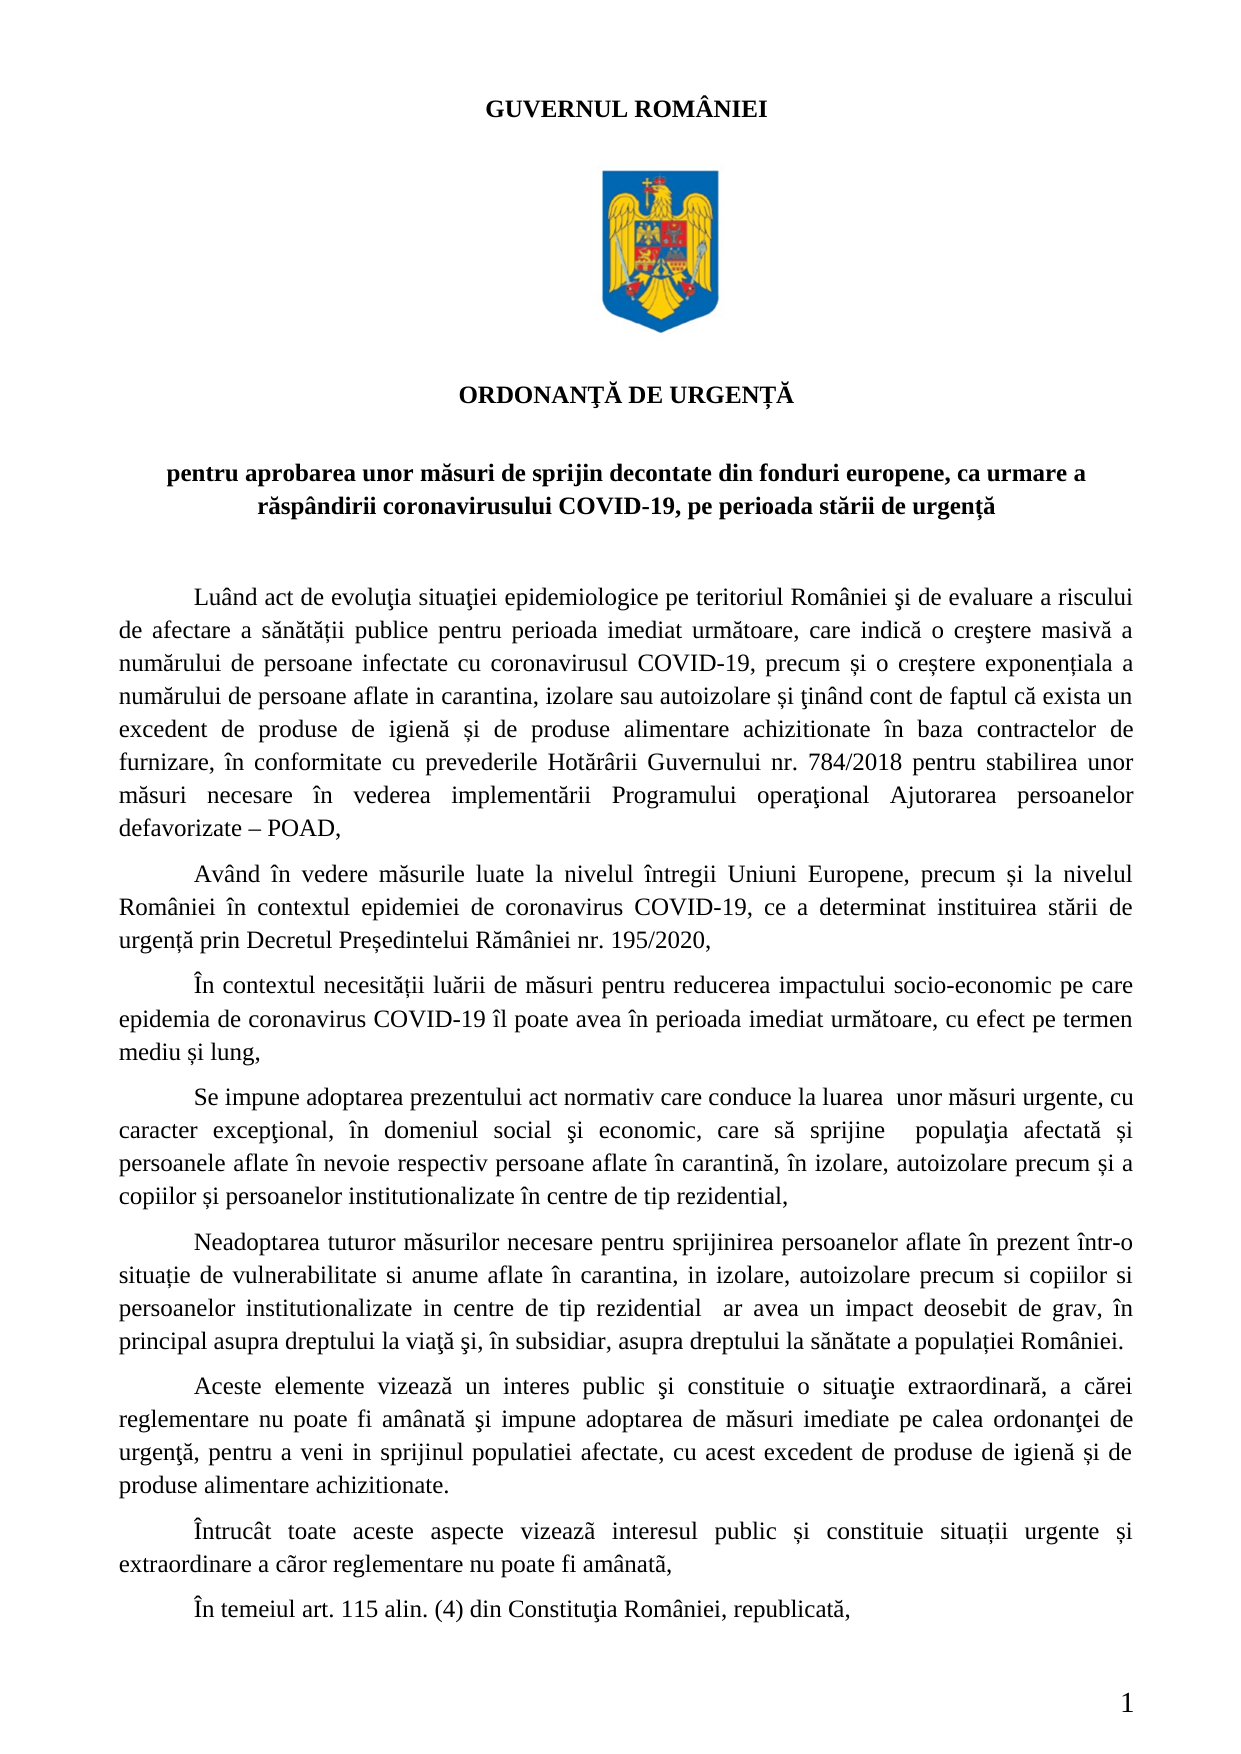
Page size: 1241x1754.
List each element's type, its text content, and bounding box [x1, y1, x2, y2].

text Neadoptarea tuturor măsurilor necesare pentru sprijinirea persoanelor aflate în prezent într-o situație de vulnerabilitate si anume aflate în carantina, in izolare, autoizolare precum si copiilor si persoanelor institutionalizate in centre de tip rezidential ar avea un impact deosebit de grav, în principal asupra dreptului la viaţă şi, în subsidiar, asupra dreptului la sănătate a populației României. [118, 1227, 1134, 1354]
text Se impune adoptarea prezentului act normativ care conduce la luarea unor măsuri urgente, cu caracter excepţional, în domeniul social şi economic, care să sprijine populaţia afectată și persoanele aflate în nevoie respectiv persoane aflate în carantină, în izolare, autoizolare precum și a copiilor și persoanelor institutionalizate în centre de tip rezidential, [118, 1082, 1134, 1210]
text Întrucât toate aceste aspecte vizeazã interesul public și constituie situații urgente și extraordinare a cãror reglementare nu poate fi amânatã, [118, 1516, 1134, 1578]
text Luând act de evoluţia situaţiei epidemiologice pe teritoriul României şi de evaluare a riscului de afectare a sănătății publice pentru perioada imediat următoare, care indică o creştere masivă a numărului de persoane infectate cu coronavirusul COVID-19, precum și o creștere exponențiala a numărului de persoane aflate in carantina, izolare sau autoizolare și ţinând cont de faptul că exista un excedent de produse de igienă și de produse alimentare achizitionate în baza contractelor de furnizare, în conformitate cu prevederile Hotărârii Guvernului nr. 784/2018 pentru stabilirea unor măsuri necesare în vederea implementării Programului operaţional Ajutorarea persoanelor defavorizate – POAD, [118, 582, 1134, 842]
text Aceste elemente vizează un interes public şi constituie o situaţie extraordinară, a cărei reglementare nu poate fi amânată şi impune adoptarea de măsuri imediate pe calea ordonanţei de urgenţă, pentru a veni in sprijinul populatiei afectate, cu acest excedent de produse de igienă și de produse alimentare achizitionate. [118, 1371, 1134, 1499]
text În temeiul art. 115 alin. (4) din Constituţia României, republicată, [118, 1594, 1134, 1623]
picture [577, 159, 745, 342]
text pentru aprobarea unor măsuri de sprijin decontate din fonduri europene, ca urmare a răspândirii coronavirusului COVID-19, pe perioada stării de urgență [118, 458, 1134, 520]
text Având în vedere măsurile luate la nivelul întregii Uniuni Europene, precum și la nivelul României în contextul epidemiei de coronavirus COVID-19, ce a determinat instituirea stării de urgență prin Decretul Președintelui Rămâniei nr. 195/2020, [118, 859, 1134, 954]
text În contextul necesității luării de măsuri pentru reducerea impactului socio-economic pe care epidemia de coronavirus COVID-19 îl poate avea în perioada imediat următoare, cu efect pe termen mediu și lung, [118, 971, 1134, 1065]
text GUVERNUL ROMÂNIEI [118, 94, 1134, 122]
text ORDONANŢĂ DE URGENȚĂ [118, 380, 1134, 408]
